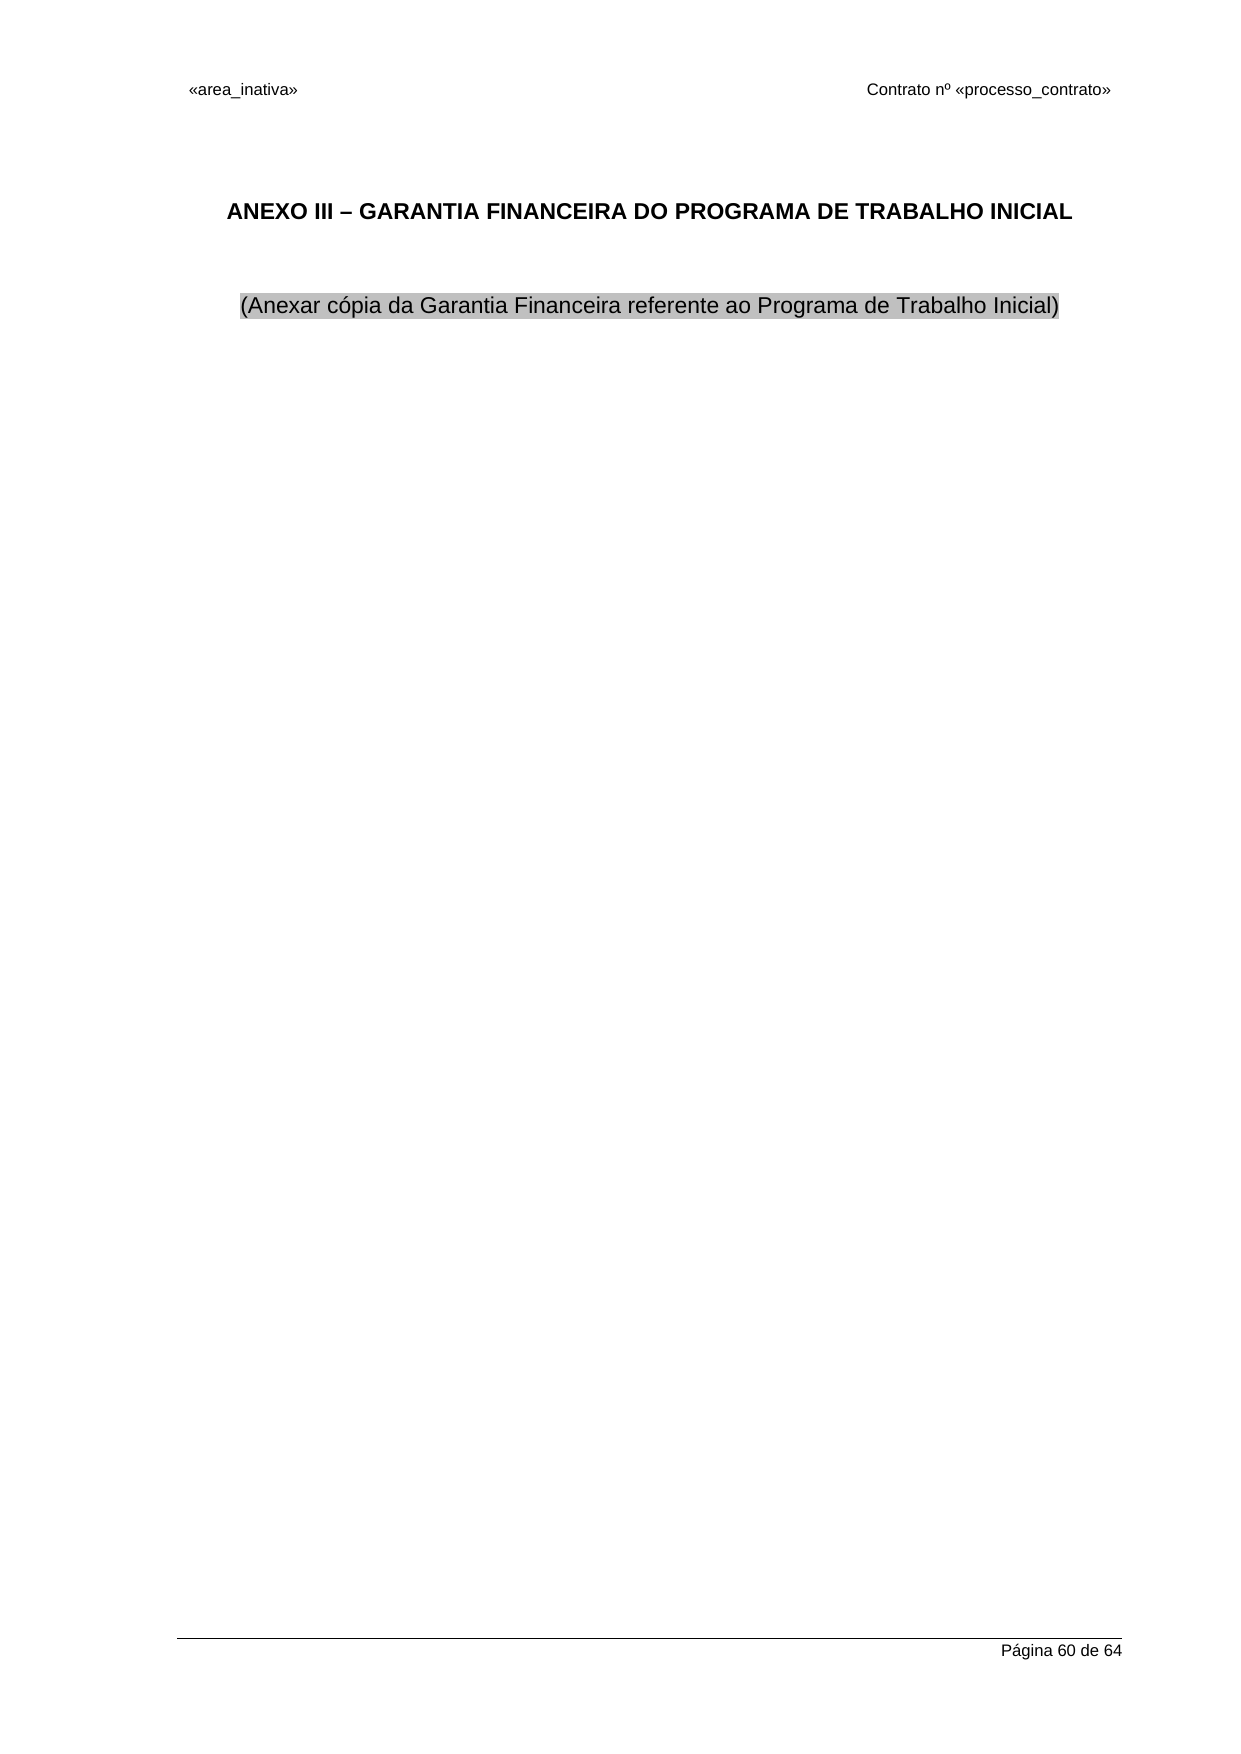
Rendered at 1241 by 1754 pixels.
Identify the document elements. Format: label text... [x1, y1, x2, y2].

text Anexo III – Garantia Financeira Do PROGRAMA DE TRABALHO INICIAL [177, 198, 1122, 224]
text (Anexar cópia da Garantia Financeira referente ao Programa de Trabalho Inicial) [177, 292, 1122, 319]
